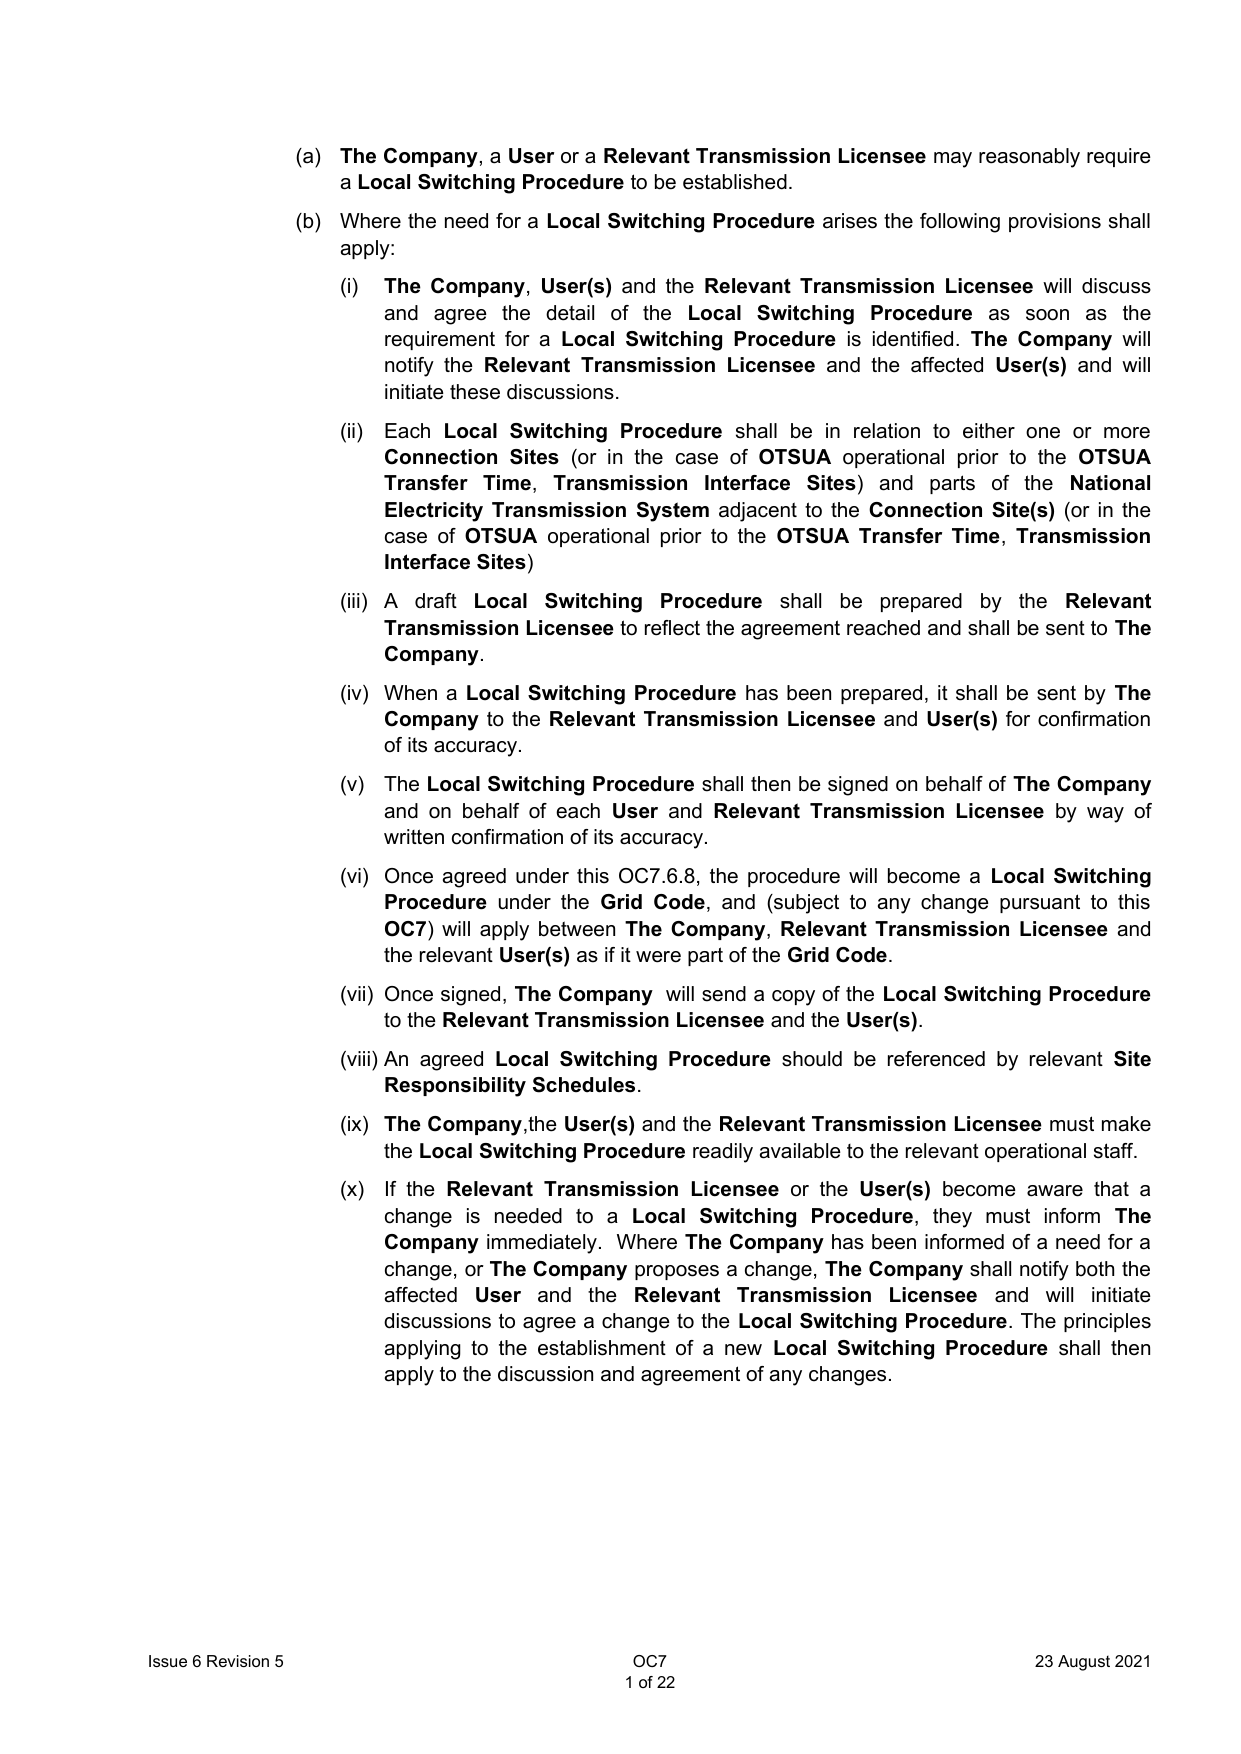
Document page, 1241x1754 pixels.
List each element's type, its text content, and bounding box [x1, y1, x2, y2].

text (b) Where the need for a Local Switching Procedure arises the following provisions shall apply: [295, 209, 1152, 259]
text (vii) Once signed, The Company will send a copy of the Local Switching Procedure to the Relevant Transmission Licensee and the User(s). [340, 982, 1152, 1032]
text (x) If the Relevant Transmission Licensee or the User(s) become aware that a change is needed to a Local Switching Procedure, they must inform The Company immediately. Where The Company has been informed of a need for a change, or The Company proposes a change, The Company shall notify both the affected User and the Relevant Transmission Licensee and will initiate discussions to agree a change to the Local Switching Procedure. The principles applying to the establishment of a new Local Switching Procedure shall then apply to the discussion and agreement of any changes. [340, 1177, 1152, 1386]
text (vi) Once agreed under this OC7.6.8, the procedure will become a Local Switching Procedure under the Grid Code, and (subject to any change pursuant to this OC7) will apply between The Company, Relevant Transmission Licensee and the relevant User(s) as if it were part of the Grid Code. [340, 864, 1152, 967]
text (v) The Local Switching Procedure shall then be signed on behalf of The Company and on behalf of each User and Relevant Transmission Licensee by way of written confirmation of its accuracy. [340, 772, 1152, 849]
text (ix) The Company,the User(s) and the Relevant Transmission Licensee must make the Local Switching Procedure readily available to the relevant operational staff. [340, 1112, 1152, 1162]
text (iii) A draft Local Switching Procedure shall be prepared by the Relevant Transmission Licensee to reflect the agreement reached and shall be sent to The Company. [340, 589, 1152, 666]
text (iv) When a Local Switching Procedure has been prepared, it shall be sent by The Company to the Relevant Transmission Licensee and User(s) for confirmation of its accuracy. [340, 681, 1152, 757]
text (ii) Each Local Switching Procedure shall be in relation to either one or more Connection Sites (or in the case of OTSUA operational prior to the OTSUA Transfer Time, Transmission Interface Sites) and parts of the National Electricity Transmission System adjacent to the Connection Site(s) (or in the case of OTSUA operational prior to the OTSUA Transfer Time, Transmission Interface Sites) [340, 418, 1152, 574]
text (i) The Company, User(s) and the Relevant Transmission Licensee will discuss and agree the detail of the Local Switching Procedure as soon as the requirement for a Local Switching Procedure is identified. The Company will notify the Relevant Transmission Licensee and the affected User(s) and will initiate these discussions. [340, 274, 1152, 403]
text (a) The Company, a User or a Relevant Transmission Licensee may reasonably require a Local Switching Procedure to be established. [295, 144, 1152, 194]
text (viii) An agreed Local Switching Procedure should be referenced by relevant Site Responsibility Schedules. [340, 1047, 1152, 1097]
